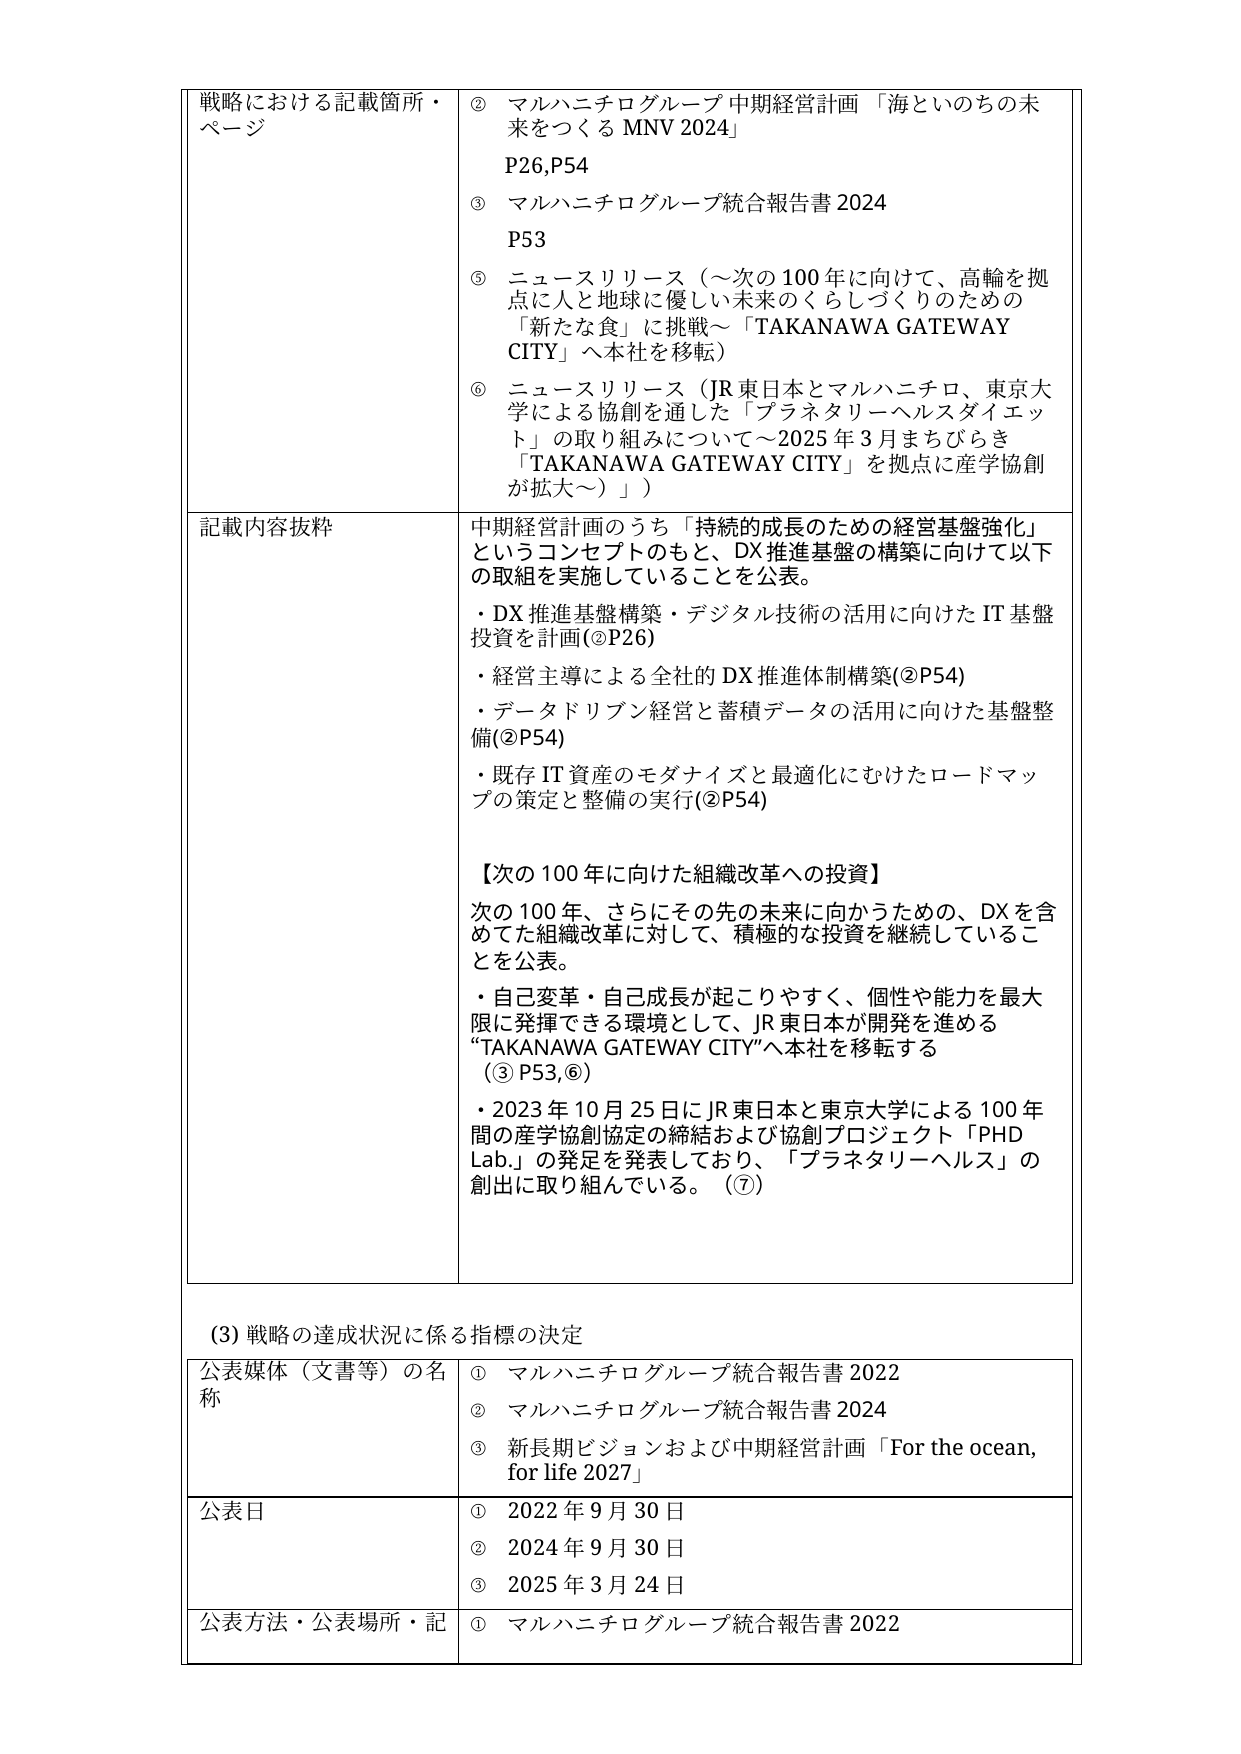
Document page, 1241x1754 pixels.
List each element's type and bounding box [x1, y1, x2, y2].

table_cell [182, 90, 1081, 1664]
